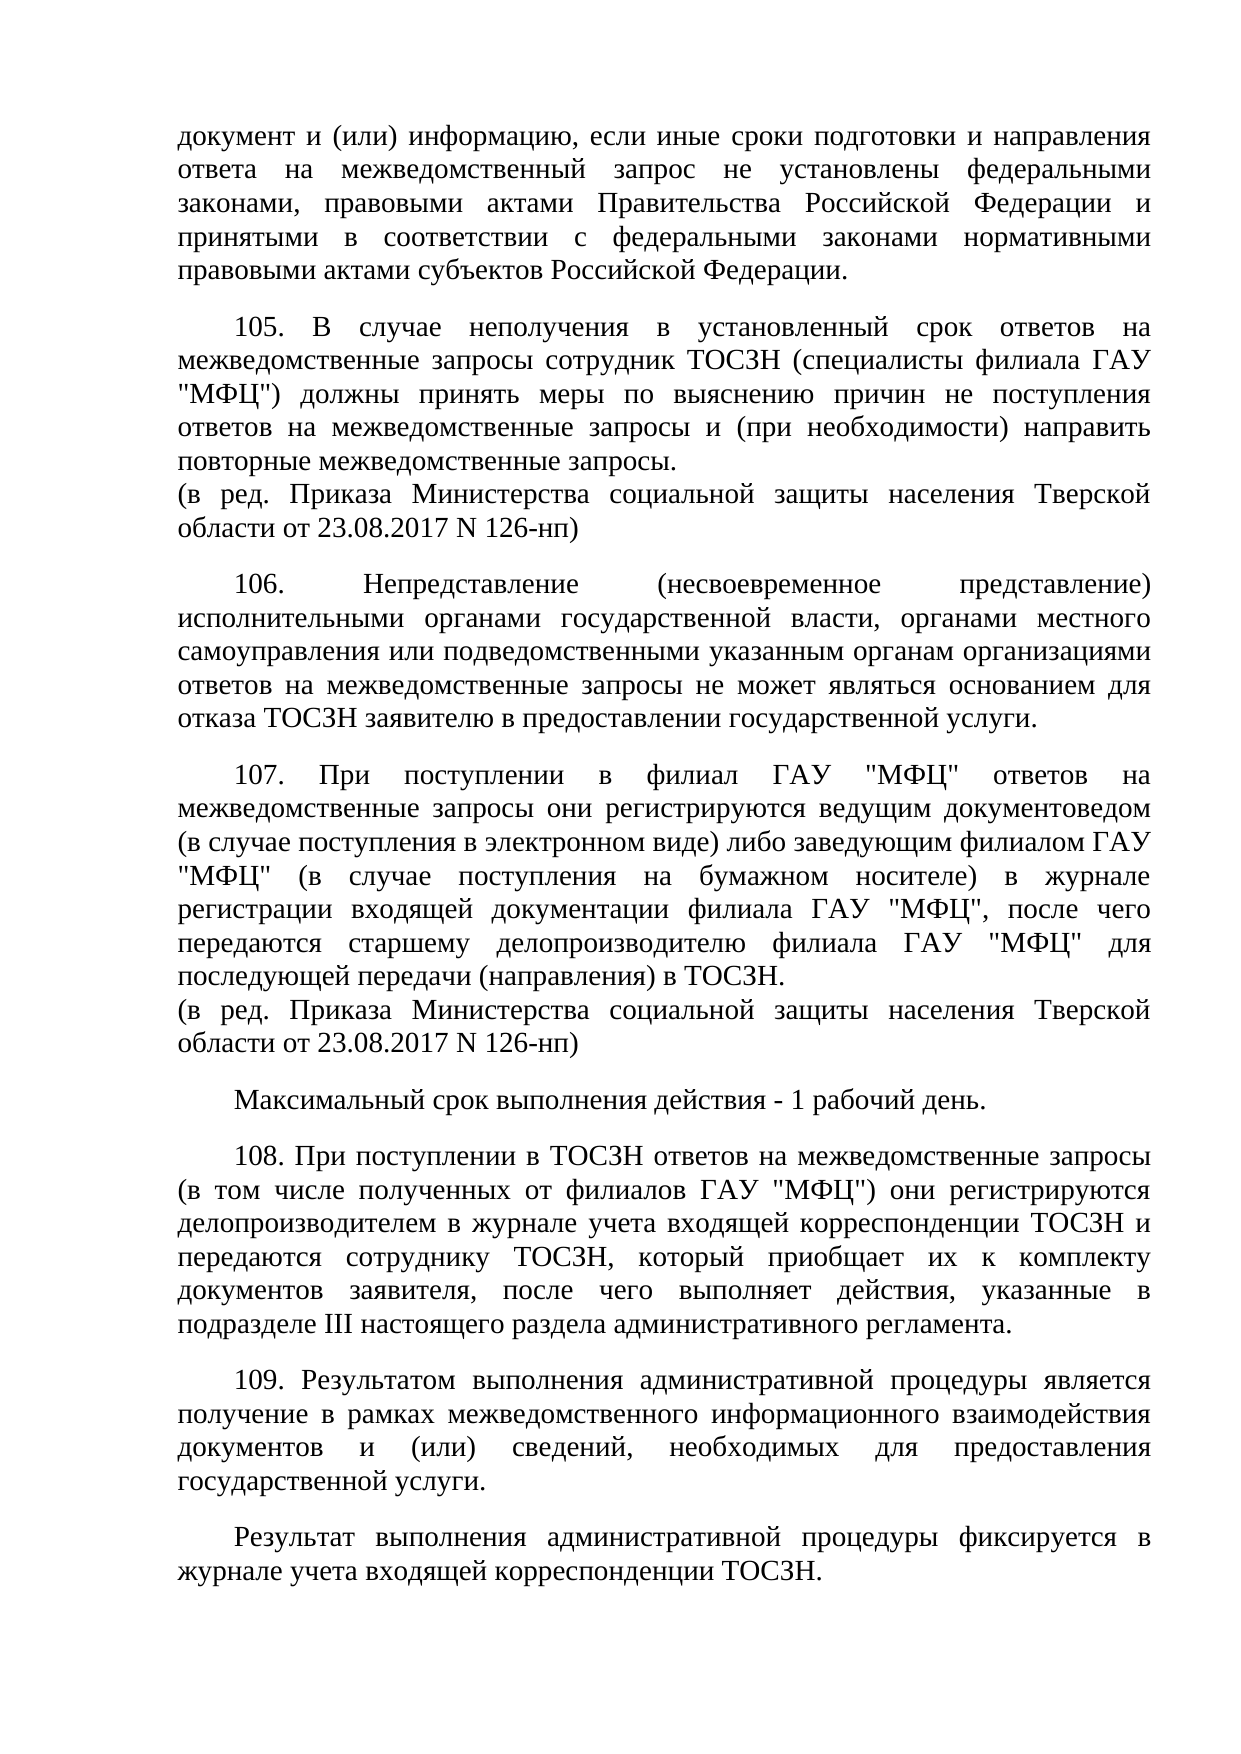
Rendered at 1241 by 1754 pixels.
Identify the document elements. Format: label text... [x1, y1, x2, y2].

text Максимальный срок выполнения действия - 1 рабочий день. [177, 1082, 1152, 1115]
text Результат выполнения административной процедуры фиксируется в журнале учета входящей корреспонденции ТОСЗН. [177, 1519, 1152, 1587]
text 106. Непредставление (несвоевременное представление) исполнительными органами государственной власти, органами местного самоуправления или подведомственными указанным органам организациями ответов на межведомственные запросы не может являться основанием для отказа ТОСЗН заявителю в предоставлении государственной услуги. [177, 566, 1152, 734]
text 108. При поступлении в ТОСЗН ответов на межведомственные запросы (в том числе полученных от филиалов ГАУ "МФЦ") они регистрируются делопроизводителем в журнале учета входящей корреспонденции ТОСЗН и передаются сотруднику ТОСЗН, который приобщает их к комплекту документов заявителя, после чего выполняет действия, указанные в подразделе III настоящего раздела административного регламента. [177, 1138, 1152, 1339]
text 105. В случае неполучения в установленный срок ответов на межведомственные запросы сотрудник ТОСЗН (специалисты филиала ГАУ "МФЦ") должны принять меры по выяснению причин не поступления ответов на межведомственные запросы и (при необходимости) направить повторные межведомственные запросы. [177, 309, 1152, 476]
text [177, 118, 1152, 286]
text (в ред. Приказа Министерства социальной защиты населения Тверской области от 23.08.2017 N 126-нп) [177, 476, 1152, 543]
text (в ред. Приказа Министерства социальной защиты населения Тверской области от 23.08.2017 N 126-нп) [177, 992, 1152, 1059]
text 107. При поступлении в филиал ГАУ "МФЦ" ответов на межведомственные запросы они регистрируются ведущим документоведом (в случае поступления в электронном виде) либо заведующим филиалом ГАУ "МФЦ" (в случае поступления на бумажном носителе) в журнале регистрации входящей документации филиала ГАУ "МФЦ", после чего передаются старшему делопроизводителю филиала ГАУ "МФЦ" для последующей передачи (направления) в ТОСЗН. [177, 757, 1152, 992]
text 109. Результатом выполнения административной процедуры является получение в рамках межведомственного информационного взаимодействия документов и (или) сведений, необходимых для предоставления государственной услуги. [177, 1362, 1152, 1497]
